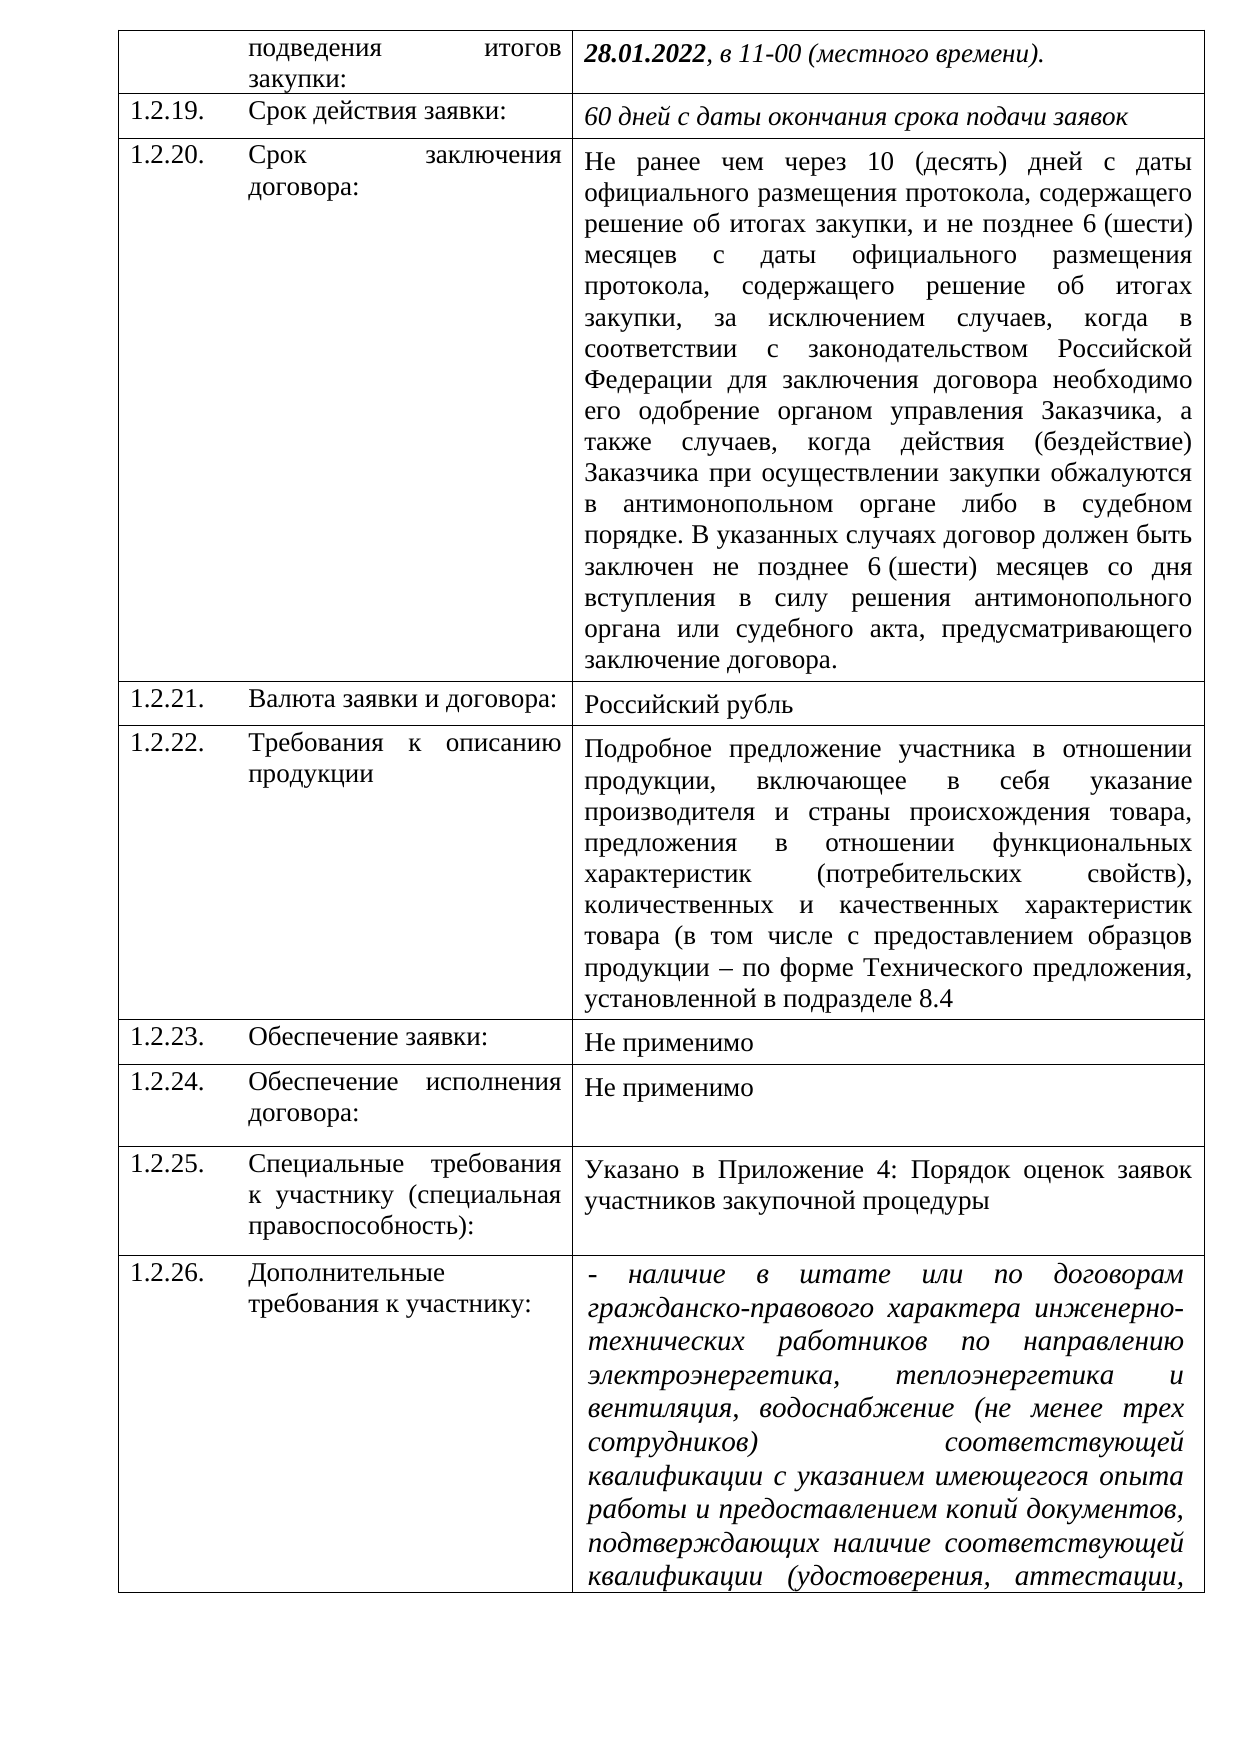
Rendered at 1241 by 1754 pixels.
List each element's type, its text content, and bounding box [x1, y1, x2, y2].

table_cell Обеспечение заявки: [119, 1020, 572, 1064]
table_cell Российский рубль [573, 682, 1204, 725]
table_cell Требования к описанию продукции [119, 726, 572, 1019]
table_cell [119, 1256, 572, 1592]
table_cell Обеспечение исполнения договора: [119, 1065, 572, 1146]
table_cell Не применимо [573, 1065, 1204, 1146]
table_cell 60 дней с даты окончания срока подачи заявок [573, 94, 1204, 138]
table_cell Специальные требования к участнику (специальная правоспособность): [119, 1147, 572, 1255]
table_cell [573, 1256, 1204, 1592]
table_cell Не применимо [573, 1020, 1204, 1064]
table_cell Указано в Приложение 4: Порядок оценок заявок участников закупочной процедуры [573, 1147, 1204, 1255]
table_cell Не ранее чем через 10 (десять) дней с даты официального размещения протокола, содержащего решение об итогах закупки, и не позднее 6 (шести) месяцев с даты официального размещения протокола, содержащего решение об итогах закупки, за исключением случаев, когда в соответствии с законодательством Российской Федерации для заключения договора необходимо его одобрение органом управления Заказчика, а также случаев, когда действия (бездействие) Заказчика при осуществлении закупки обжалуются в антимонопольном органе либо в судебном порядке. В указанных случаях договор должен быть заключен не позднее 6 (шести) месяцев со дня вступления в силу решения антимонопольного органа или судебного акта, предусматривающего заключение договора. [573, 139, 1204, 681]
table_cell Подробное предложение участника в отношении продукции, включающее в себя указание производителя и страны происхождения товара, предложения в отношении функциональных характеристик (потребительских свойств), количественных и качественных характеристик товара (в том числе с предоставлением образцов продукции – по форме Технического предложения, установленной в подразделе 8.4 [573, 726, 1204, 1019]
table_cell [573, 31, 1204, 93]
table_cell Срок заключения договора: [119, 139, 572, 681]
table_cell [119, 31, 572, 93]
table_cell Срок действия заявки: [119, 94, 572, 138]
table_cell Валюта заявки и договора: [119, 682, 572, 725]
